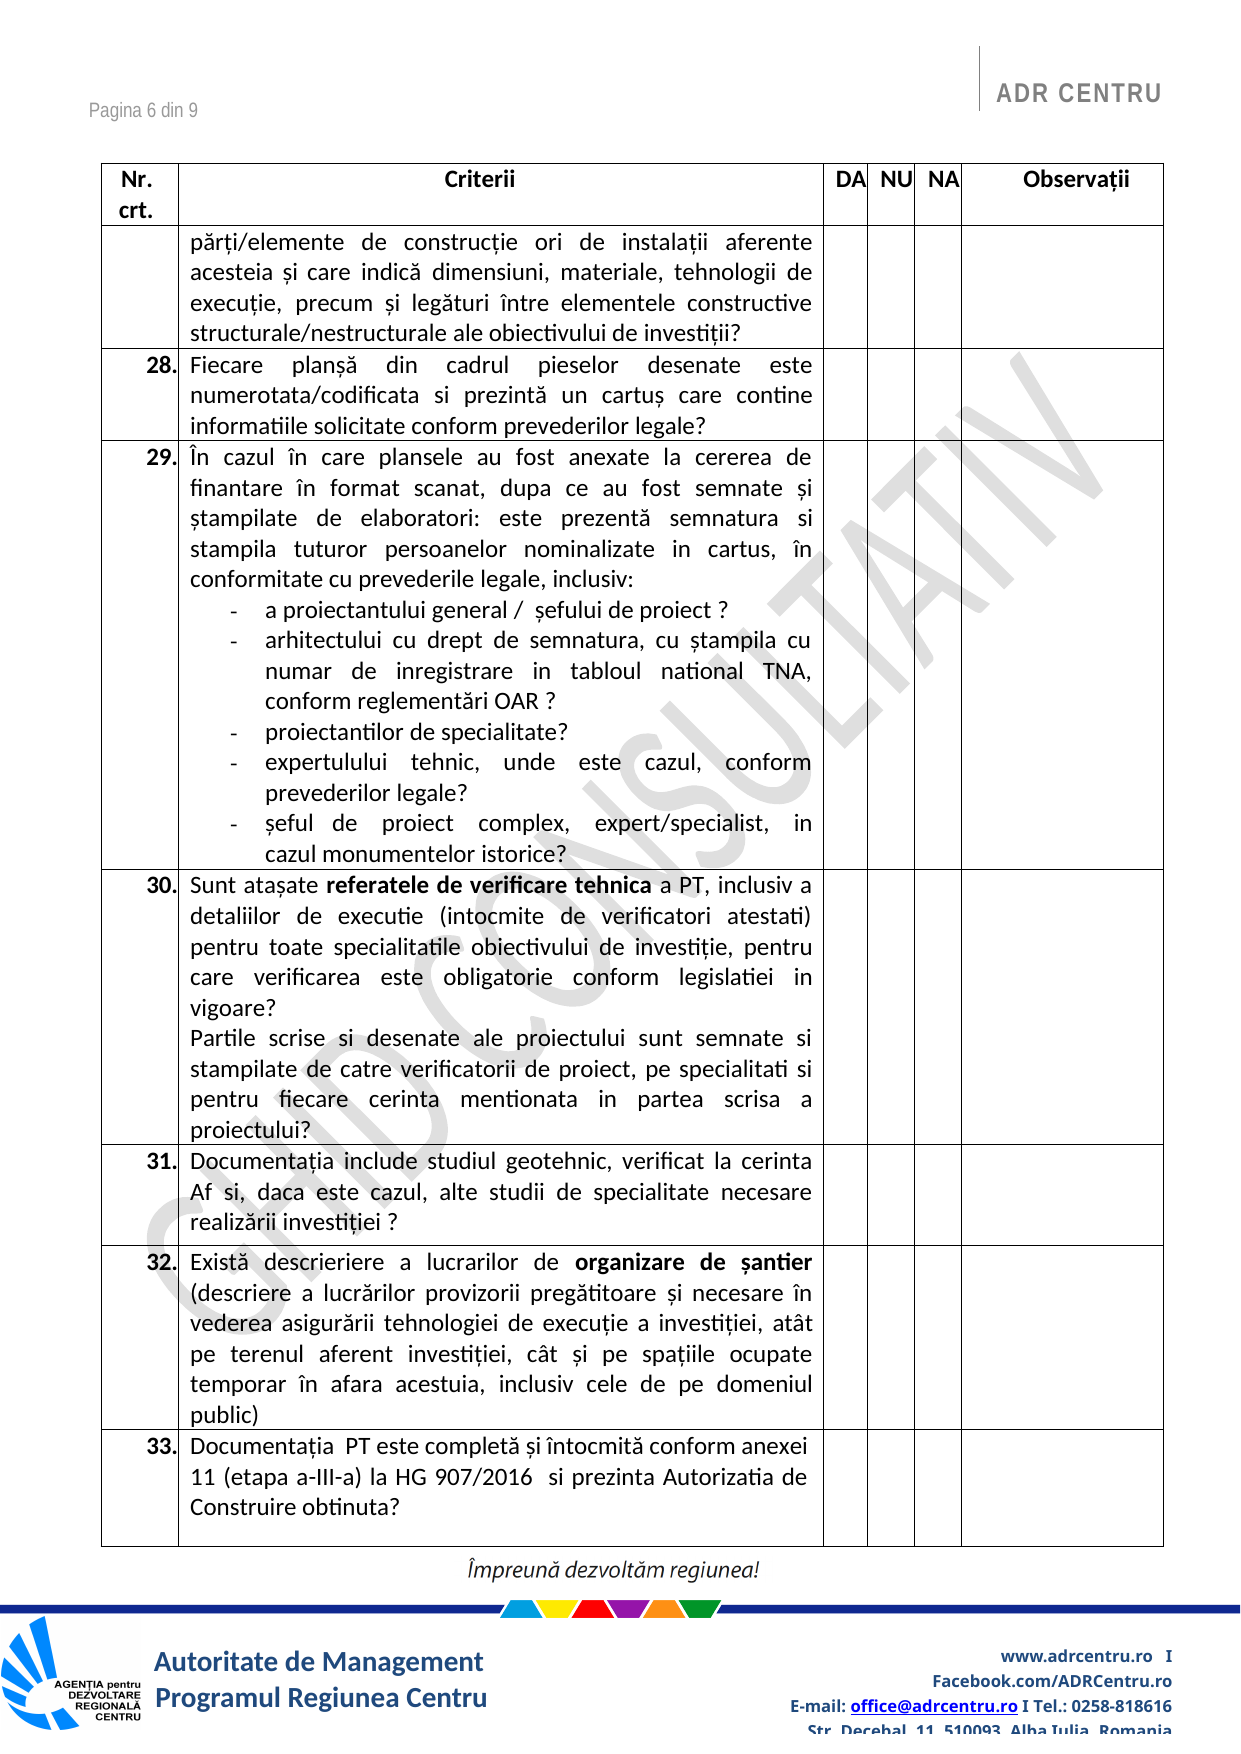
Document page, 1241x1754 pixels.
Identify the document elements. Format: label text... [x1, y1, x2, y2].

table_cell [915, 441, 961, 869]
table_cell [824, 1145, 867, 1245]
table_cell [102, 1430, 178, 1546]
table_header Criterii [179, 164, 823, 224]
table_cell [915, 349, 961, 440]
table_cell [962, 1145, 1163, 1245]
table_cell [915, 870, 961, 1144]
table_cell Sunt ataşate referatele de verificare tehnica a PT, inclusiv a detaliilor de executie (intocmite de verificatori atestati) pentru toate specialitatile obiectivului de investiție, pentru care verificarea este obligatorie conform legislatiei in vigoare? Partile scrise si desenate ale proiectului sunt semnate si stampilate de catre verificatorii de proiect, pe specialitati si pentru fiecare cerinta mentionata in partea scrisa a proiectului? [179, 870, 823, 1144]
table_cell [915, 226, 961, 348]
table_cell [102, 870, 178, 1144]
table_cell [915, 1430, 961, 1546]
table_cell Există descrieriere a lucrarilor de organizare de şantier (descriere a lucrărilor provizorii pregătitoare şi necesare în vederea asigurării tehnologiei de execuţie a investiţiei, atât pe terenul aferent investiţiei, cât şi pe spaţiile ocupate temporar în afara acestuia, inclusiv cele de pe domeniul public) [179, 1246, 823, 1429]
table_cell [962, 349, 1163, 440]
table_cell [824, 870, 867, 1144]
table_cell [962, 1246, 1163, 1429]
table_cell [824, 1246, 867, 1429]
table_header NU [868, 164, 914, 224]
table_header DA [824, 164, 867, 224]
table_header Observații [962, 164, 1163, 224]
table_cell Documentaţia include studiul geotehnic, verificat la cerinta Af si, daca este cazul, alte studii de specialitate necesare realizării investiției ? [179, 1145, 823, 1245]
table_cell [962, 870, 1163, 1144]
table_cell [824, 349, 867, 440]
table_cell [824, 441, 867, 869]
table_cell [962, 441, 1163, 869]
table_cell [868, 1246, 914, 1429]
table_cell [962, 1430, 1163, 1546]
table_cell Fiecare planşă din cadrul pieselor desenate este numerotata/codificata si prezintă un cartuş care contine informatiile solicitate conform prevederilor legale? [179, 349, 823, 440]
table_cell [824, 226, 867, 348]
table_cell [102, 226, 178, 348]
picture [0, 1600, 509, 1730]
table_cell [102, 1246, 178, 1429]
table_cell [102, 349, 178, 440]
table_cell [915, 1246, 961, 1429]
picture [533, 1600, 1241, 1618]
table_cell [868, 349, 914, 440]
picture [454, 1556, 773, 1583]
table_cell [868, 1145, 914, 1245]
table_cell [824, 1430, 867, 1546]
table_cell [102, 1145, 178, 1245]
table_cell [868, 441, 914, 869]
table_cell În cazul în care plansele au fost anexate la cererea de finantare în format scanat, dupa ce au fost semnate și ștampilate de elaboratori: este prezentă semnatura si stampila tuturor persoanelor nominalizate in cartus, în conformitate cu prevederile legale, inclusiv: a proiectantului general / şefului de proiect ? arhitectului cu drept de semnatura, cu ștampila cu numar de inregistrare in tabloul national TNA, conform reglementări OAR ? proiectantilor de specialitate? expertulului tehnic, unde este cazul, conform prevederilor legale? șeful de proiect complex, expert/specialist, in cazul monumentelor istorice? [179, 441, 823, 869]
table_cell [915, 1145, 961, 1245]
table_cell [962, 226, 1163, 348]
table_cell [868, 226, 914, 348]
table_cell [102, 441, 178, 869]
table_cell [868, 1430, 914, 1546]
table_cell [868, 870, 914, 1144]
table_header Nr. crt. [102, 164, 178, 224]
table_header NA [915, 164, 961, 224]
